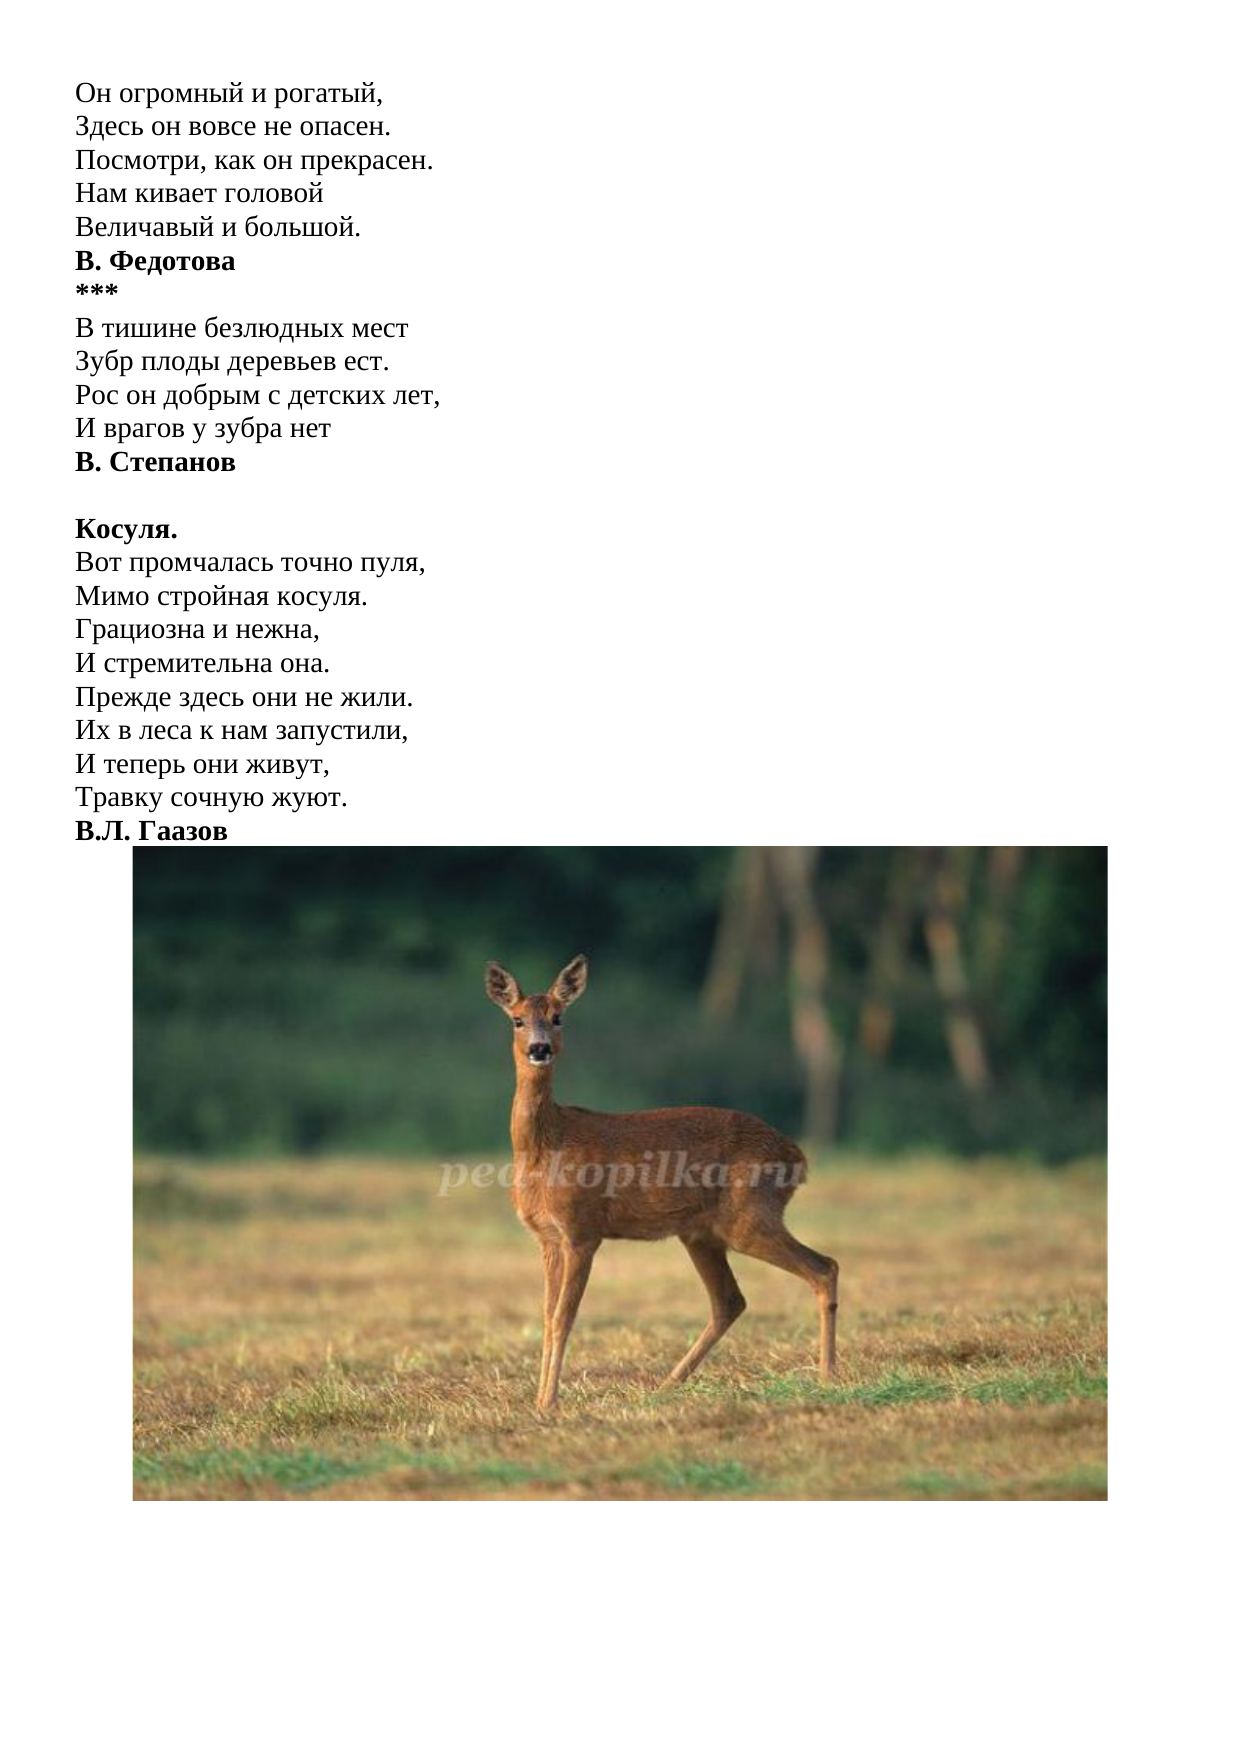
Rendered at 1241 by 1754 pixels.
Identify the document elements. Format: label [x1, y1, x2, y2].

text [75, 75, 1165, 846]
picture [132, 846, 1108, 1501]
